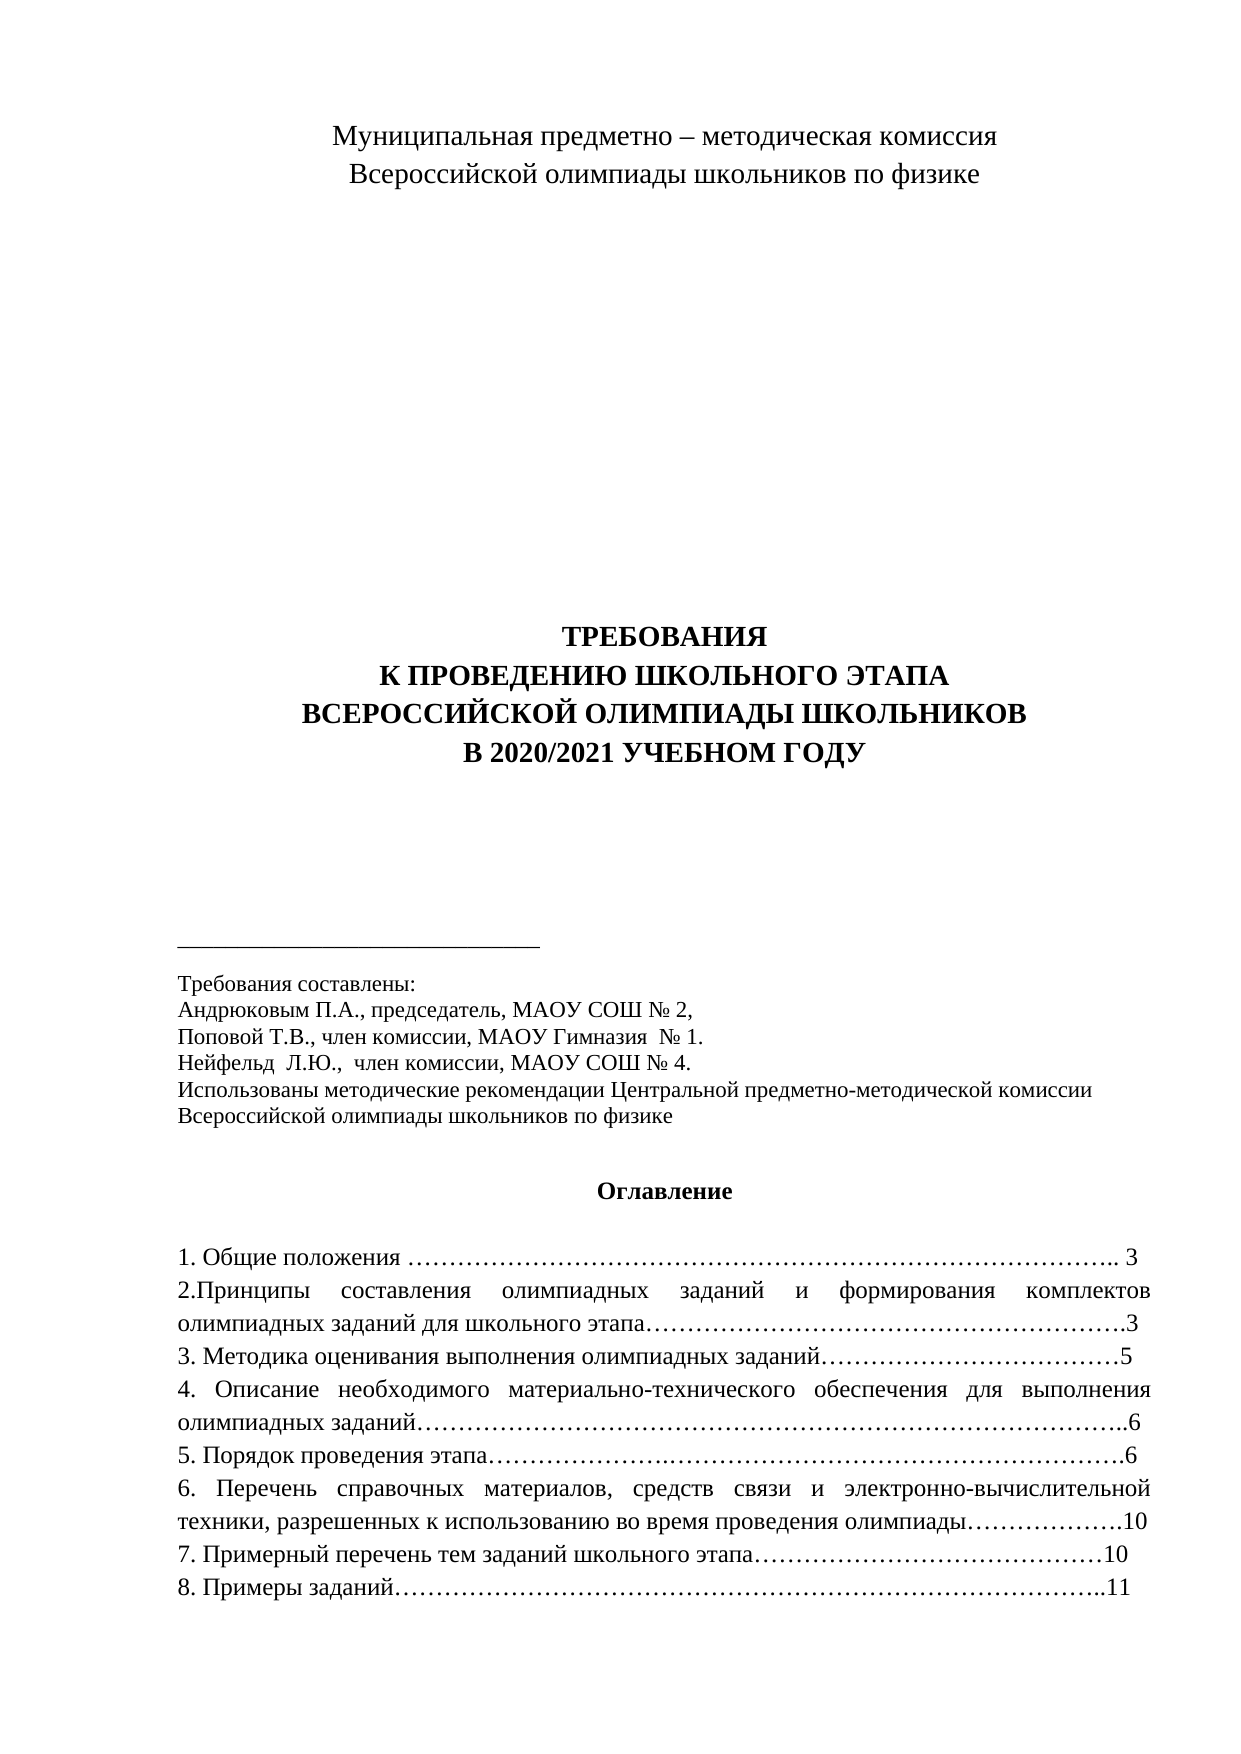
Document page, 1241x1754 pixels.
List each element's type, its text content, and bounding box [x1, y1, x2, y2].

text Требования составлены: [177, 970, 1152, 997]
text Использованы методические рекомендации Центральной предметно-методической комиссии Всероссийской олимпиады школьников по физике [177, 1076, 1152, 1128]
text Оглавление [177, 1176, 1152, 1205]
text 5. Порядок проведения этапа………………….……………………………………………….6 [177, 1440, 1152, 1469]
text 3. Методика оценивания выполнения олимпиадных заданий………………………………5 [177, 1341, 1152, 1370]
text 4. Описание необходимого материально-технического обеспечения для выполнения олимпиадных заданий…………………………………………………………………………..6 [177, 1374, 1152, 1436]
text 2.Принципы составления олимпиадных заданий и формирования комплектов олимпиадных заданий для школьного этапа………………………………………………….3 [177, 1275, 1152, 1337]
text В 2020/2021 УЧЕБНОМ ГОДУ [177, 735, 1152, 768]
text Нейфельд Л.Ю., член комиссии, МАОУ СОШ № 4. [177, 1049, 1152, 1076]
text К ПРОВЕДЕНИЮ ШКОЛЬНОГО ЭТАПА [177, 658, 1152, 691]
text Андрюковым П.А., председатель, МАОУ СОШ № 2, [177, 997, 1152, 1023]
text Всероссийской олимпиады школьников по физике [177, 157, 1152, 190]
text ______________________________ [177, 922, 1152, 970]
text ТРЕБОВАНИЯ [177, 619, 1152, 653]
text 1. Общие положения ………………………………………………………………………….. 3 [177, 1242, 1152, 1271]
text 6. Перечень справочных материалов, средств связи и электронно-вычислительной техники, разрешенных к использованию во время проведения олимпиады……………….10 [177, 1473, 1152, 1535]
text Муниципальная предметно – методическая комиссия [177, 118, 1152, 152]
text ВСЕРОССИЙСКОЙ ОЛИМПИАДЫ ШКОЛЬНИКОВ [177, 696, 1152, 730]
text Поповой Т.В., член комиссии, МАОУ Гимназия № 1. [177, 1023, 1152, 1049]
text 7. Примерный перечень тем заданий школьного этапа……………………………………10 [177, 1539, 1152, 1568]
text 8. Примеры заданий…………………………………………………………………………..11 [177, 1572, 1152, 1601]
